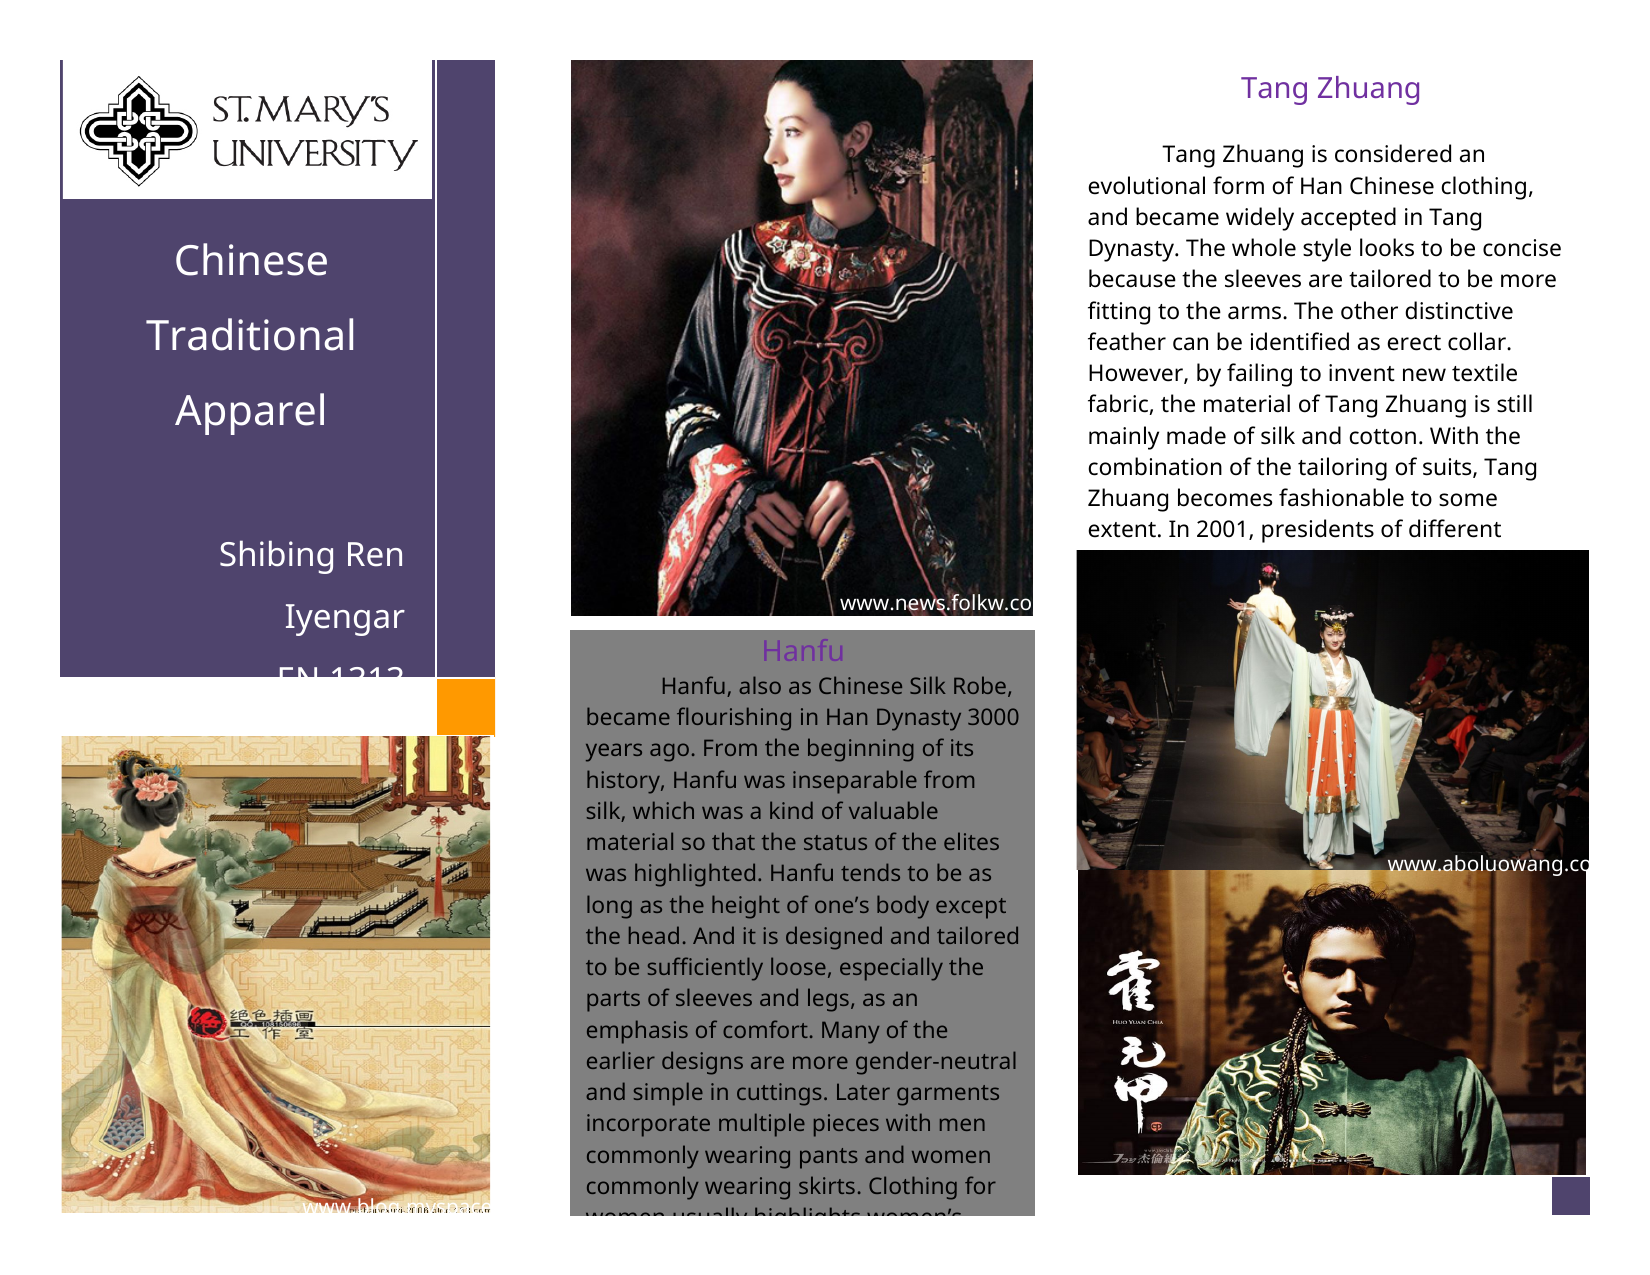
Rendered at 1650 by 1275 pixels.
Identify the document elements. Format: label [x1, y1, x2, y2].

picture [316, 1204, 321, 1212]
picture [1469, 861, 1476, 869]
picture [61, 59, 432, 198]
picture [1542, 861, 1547, 869]
picture [1076, 550, 1589, 869]
picture [332, 1204, 337, 1212]
picture [378, 1204, 385, 1212]
picture [61, 736, 490, 1212]
picture [1401, 861, 1406, 869]
picture [1077, 870, 1585, 1174]
picture [417, 1204, 422, 1212]
picture [1582, 861, 1589, 869]
picture [410, 1204, 415, 1212]
picture [1457, 861, 1463, 869]
picture [450, 1204, 456, 1212]
picture [1500, 861, 1507, 869]
picture [360, 1204, 366, 1212]
picture [570, 60, 1032, 614]
